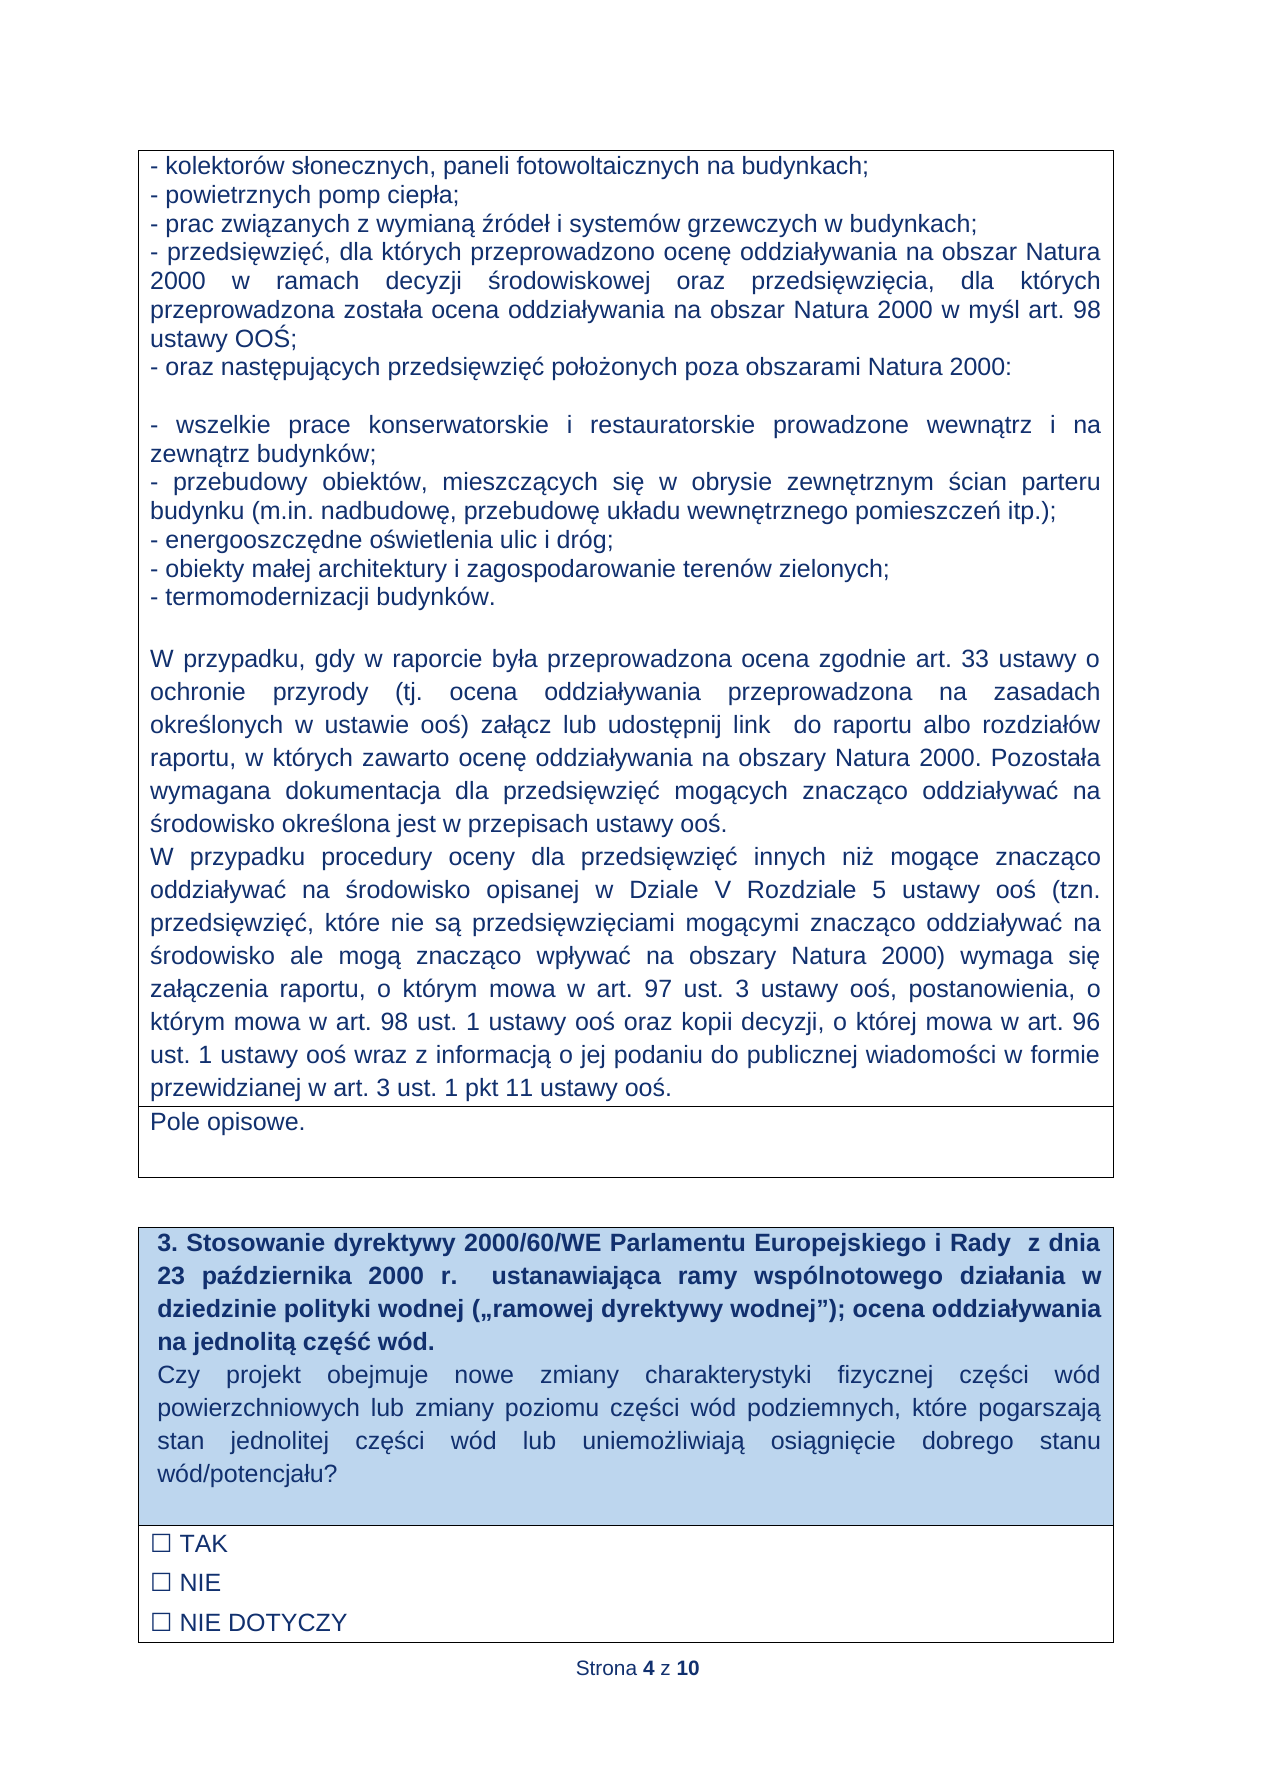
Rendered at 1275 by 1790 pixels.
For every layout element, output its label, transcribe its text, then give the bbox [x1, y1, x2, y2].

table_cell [139, 1526, 1113, 1642]
table_cell Pole opisowe. [139, 1107, 1113, 1177]
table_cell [139, 151, 1113, 1106]
table_header 3. Stosowanie dyrektywy 2000/60/WE Parlamentu Europejskiego i Rady z dnia 23 października 2000 r. ustanawiająca ramy wspólnotowego działania w dziedzinie polityki wodnej („ramowej dyrektywy wodnej”); ocena oddziaływania na jednolitą część wód. Czy projekt obejmuje nowe zmiany charakterystyki fizycznej części wód powierzchniowych lub zmiany poziomu części wód podziemnych, które pogarszają stan jednolitej części wód lub uniemożliwiają osiągnięcie dobrego stanu wód/potencjału? [139, 1228, 1113, 1525]
